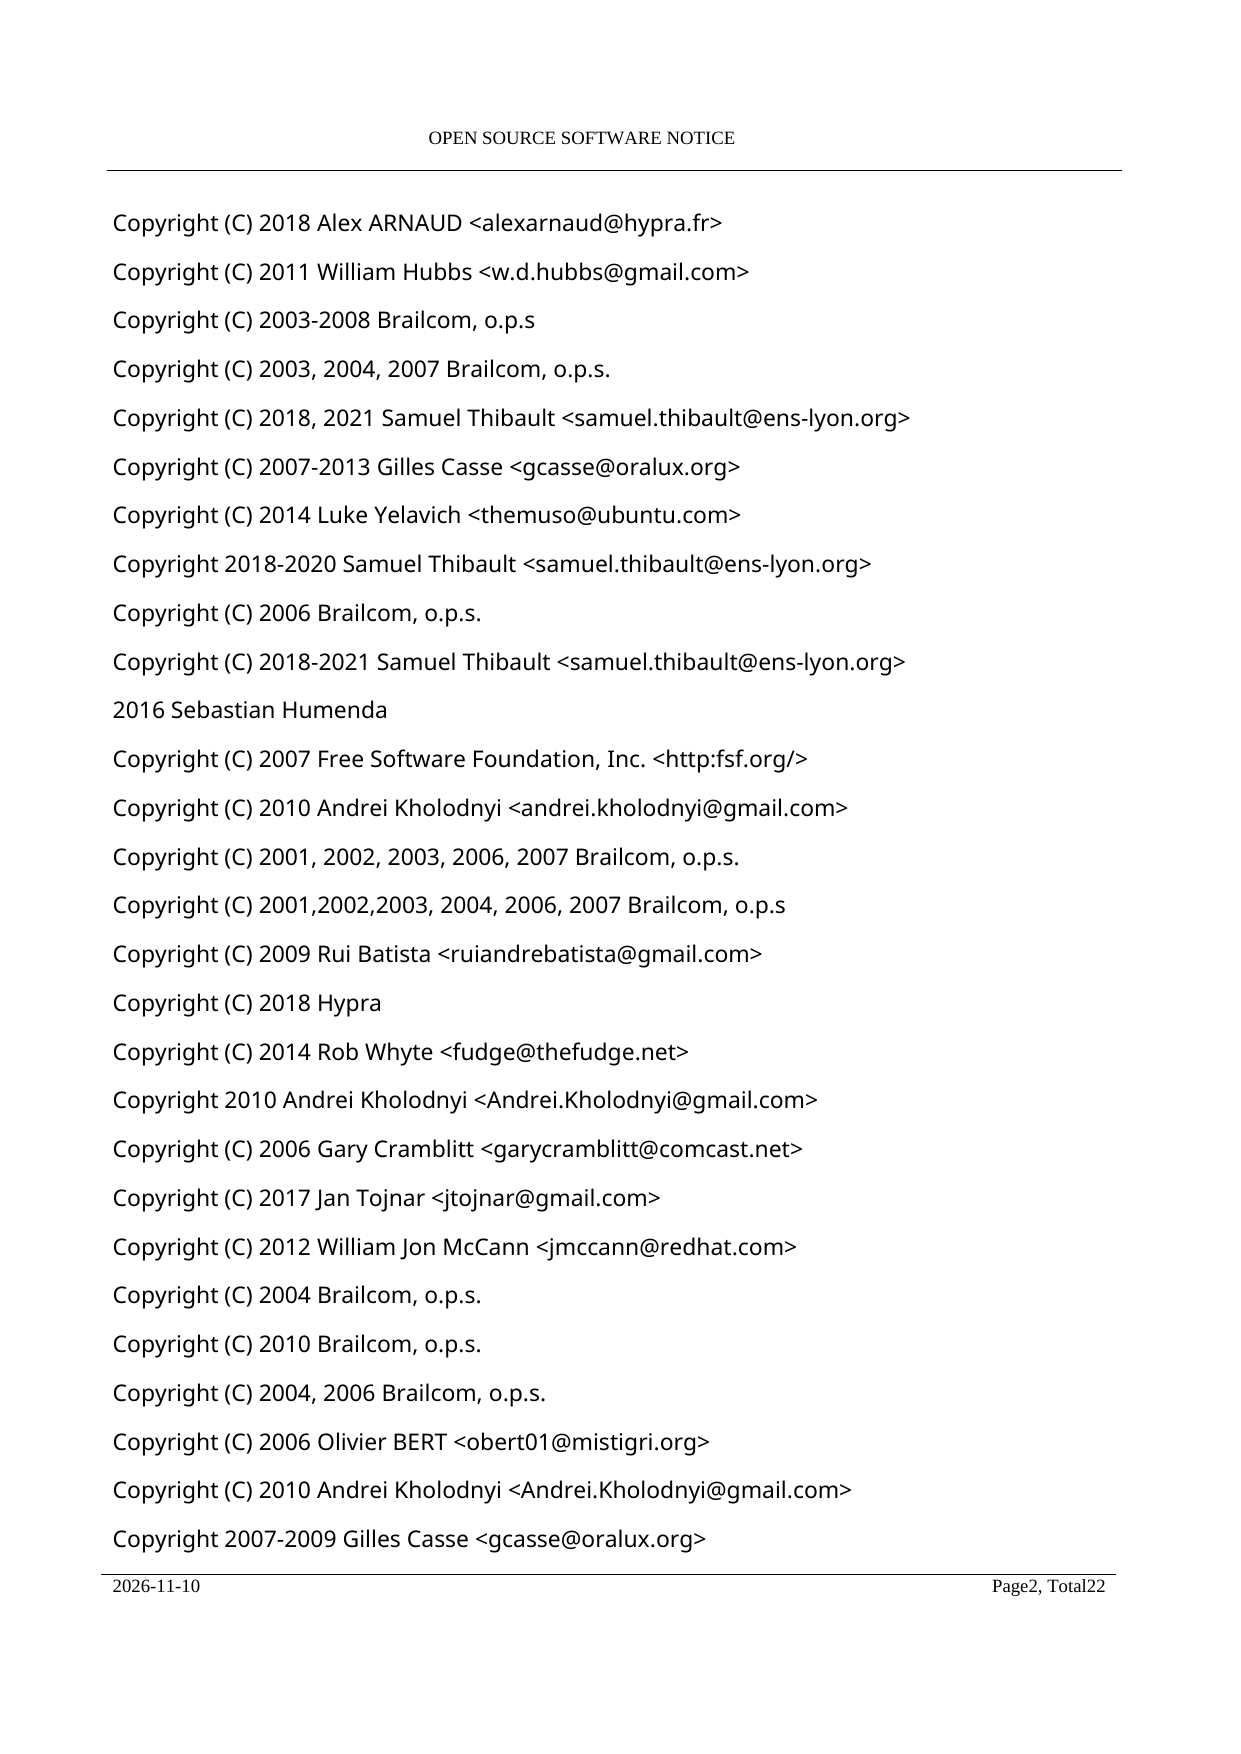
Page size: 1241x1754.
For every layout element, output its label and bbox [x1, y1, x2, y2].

text [112, 206, 1128, 1555]
